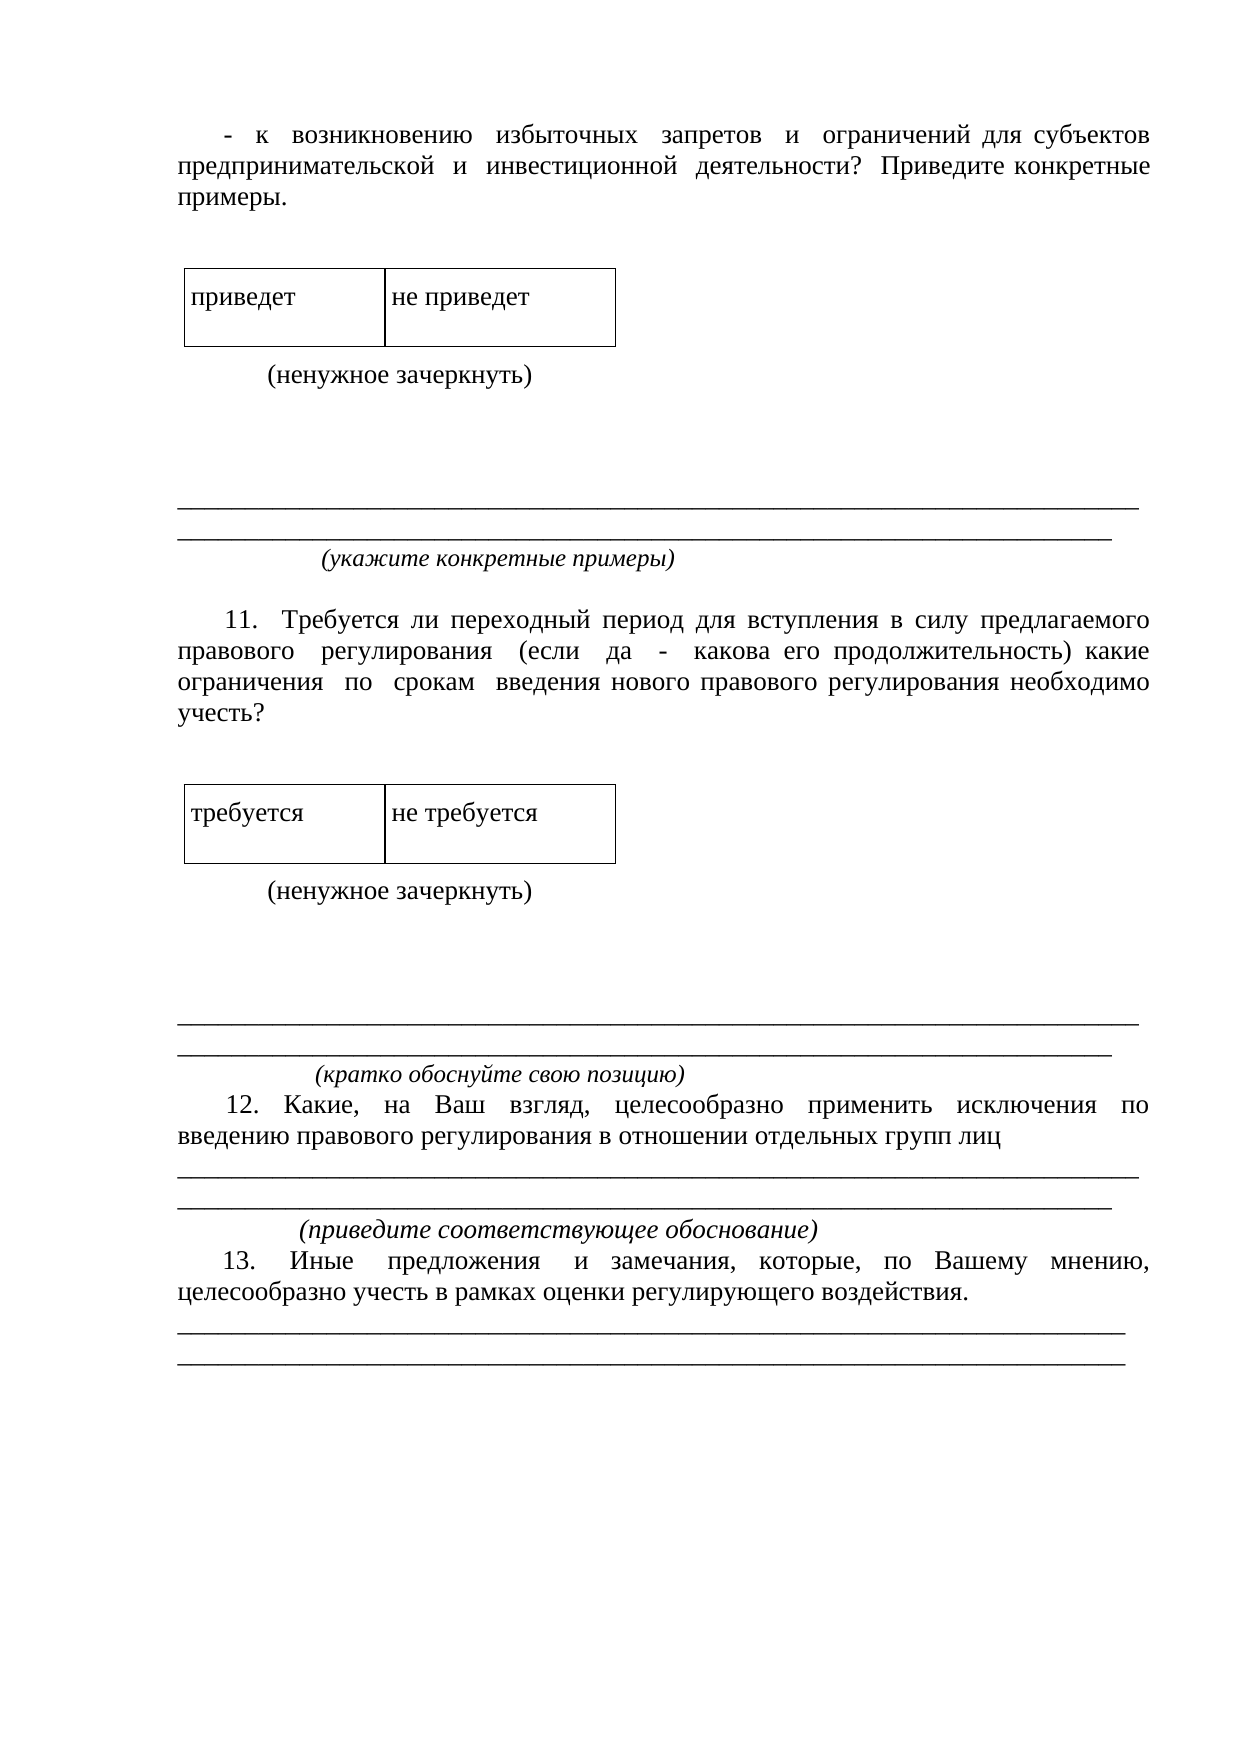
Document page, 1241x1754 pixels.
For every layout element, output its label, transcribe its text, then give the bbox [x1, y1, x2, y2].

table_cell (ненужное зачеркнуть) [184, 347, 615, 424]
table_header приведет [185, 269, 384, 346]
table_cell (ненужное зачеркнуть) [184, 864, 615, 941]
text 12. Какие, на Ваш взгляд, целесообразно применить исключения по введению правового регулирования в отношении отдельных групп лиц [177, 1088, 1152, 1150]
text ______________________________________________________________________ [177, 1306, 1152, 1337]
text ____________________________________________________________________________________________________________________________________________ [177, 997, 1152, 1059]
text (кратко обоснуйте свою позицию) [177, 1059, 1152, 1088]
table_header требуется [185, 785, 384, 862]
table_header не требуется [386, 785, 615, 862]
text (укажите конкретные примеры) [177, 543, 1152, 572]
table_header не приведет [386, 269, 615, 346]
text ______________________________________________________________________ [177, 1337, 1152, 1368]
text 13. Иные предложения и замечания, которые, по Вашему мнению, целесообразно учесть в рамках оценки регулирующего воздействия. [177, 1244, 1152, 1306]
text (приведите соответствующее обоснование) [177, 1213, 1152, 1244]
text - к возникновению избыточных запретов и ограничений для субъектов предпринимательской и инвестиционной деятельности? Приведите конкретные примеры. [177, 118, 1152, 212]
text 11. Требуется ли переходный период для вступления в силу предлагаемого правового регулирования (если да - какова его продолжительность) какие ограничения по срокам введения нового правового регулирования необходимо учесть? [177, 603, 1152, 728]
text ____________________________________________________________________________________________________________________________________________ [177, 1150, 1152, 1213]
text ____________________________________________________________________________________________________________________________________________ [177, 481, 1152, 543]
